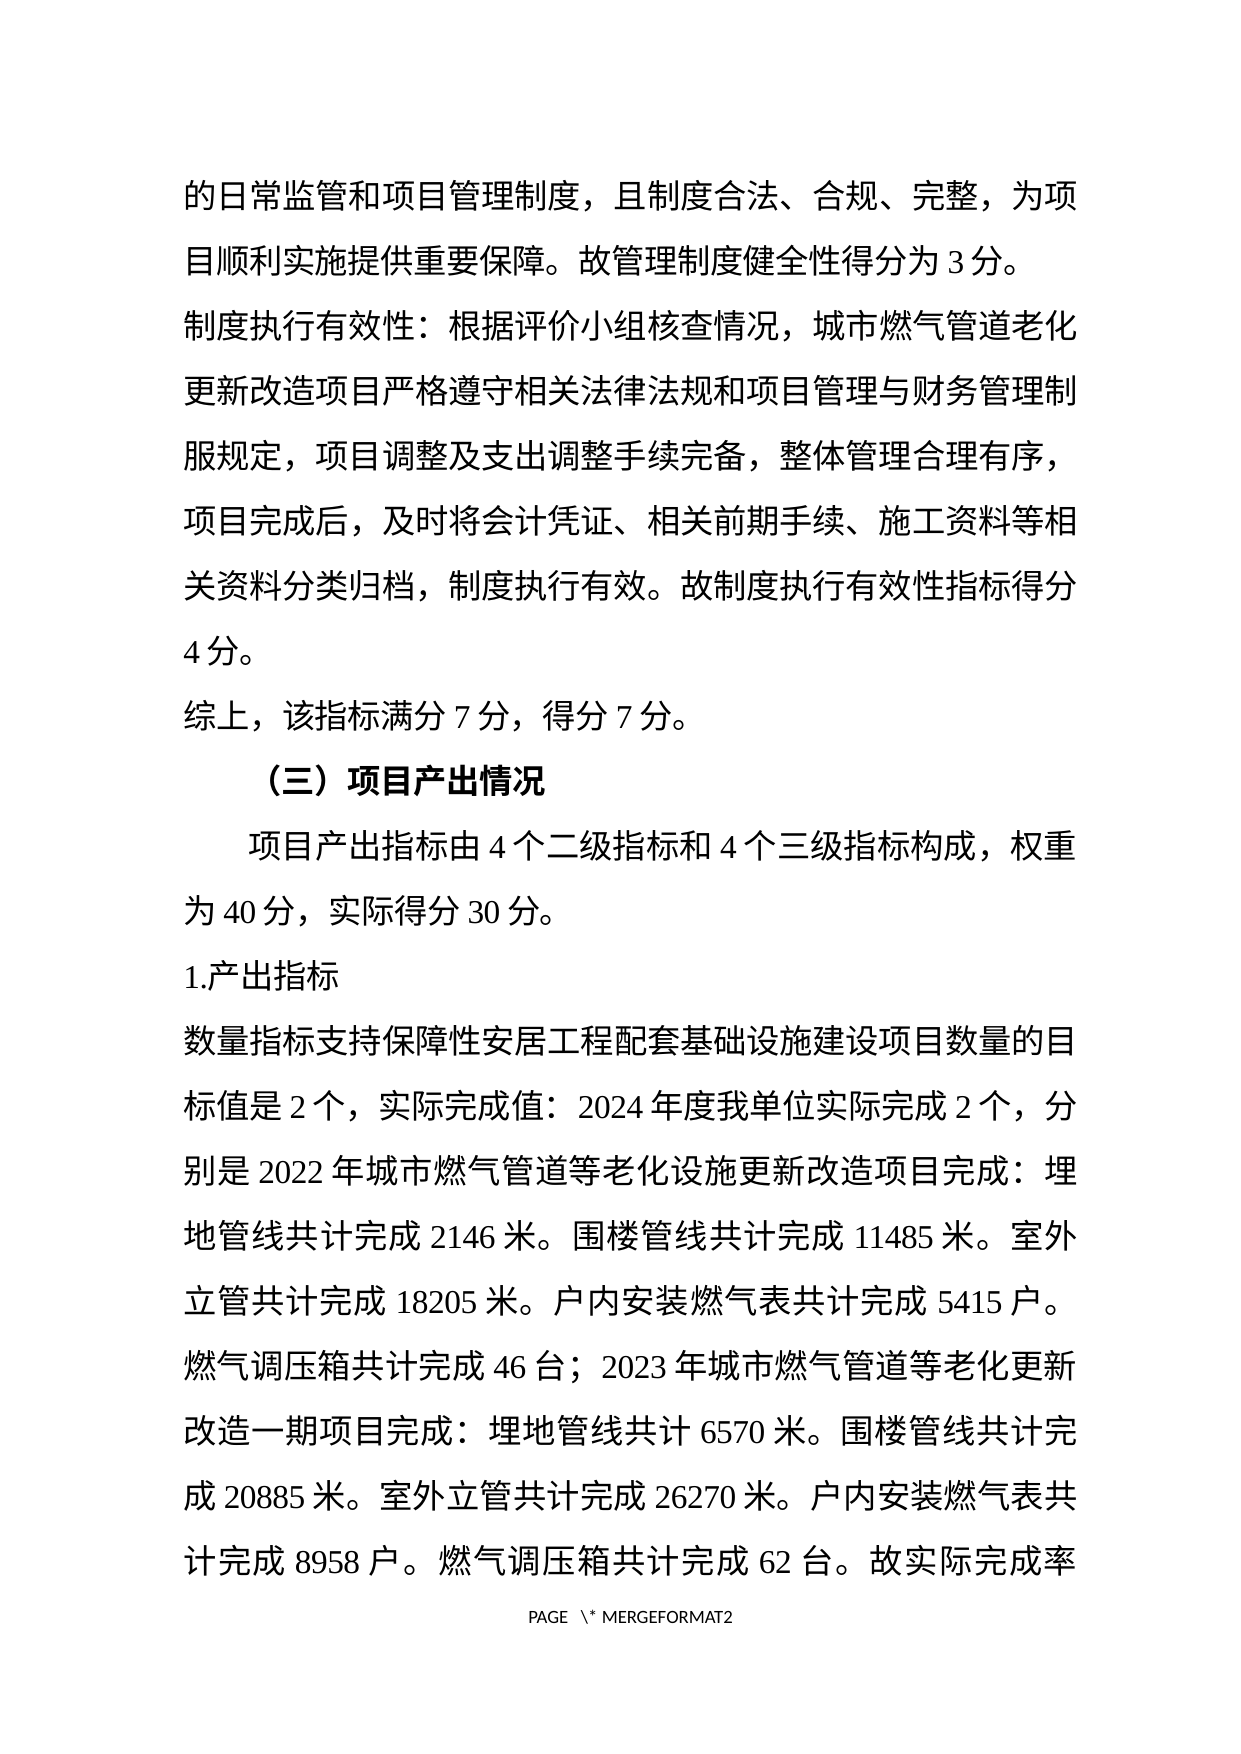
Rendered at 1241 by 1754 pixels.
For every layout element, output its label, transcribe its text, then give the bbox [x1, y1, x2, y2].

text （三）项目产出情况 [183, 747, 1078, 812]
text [183, 162, 1078, 747]
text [183, 812, 1078, 1592]
